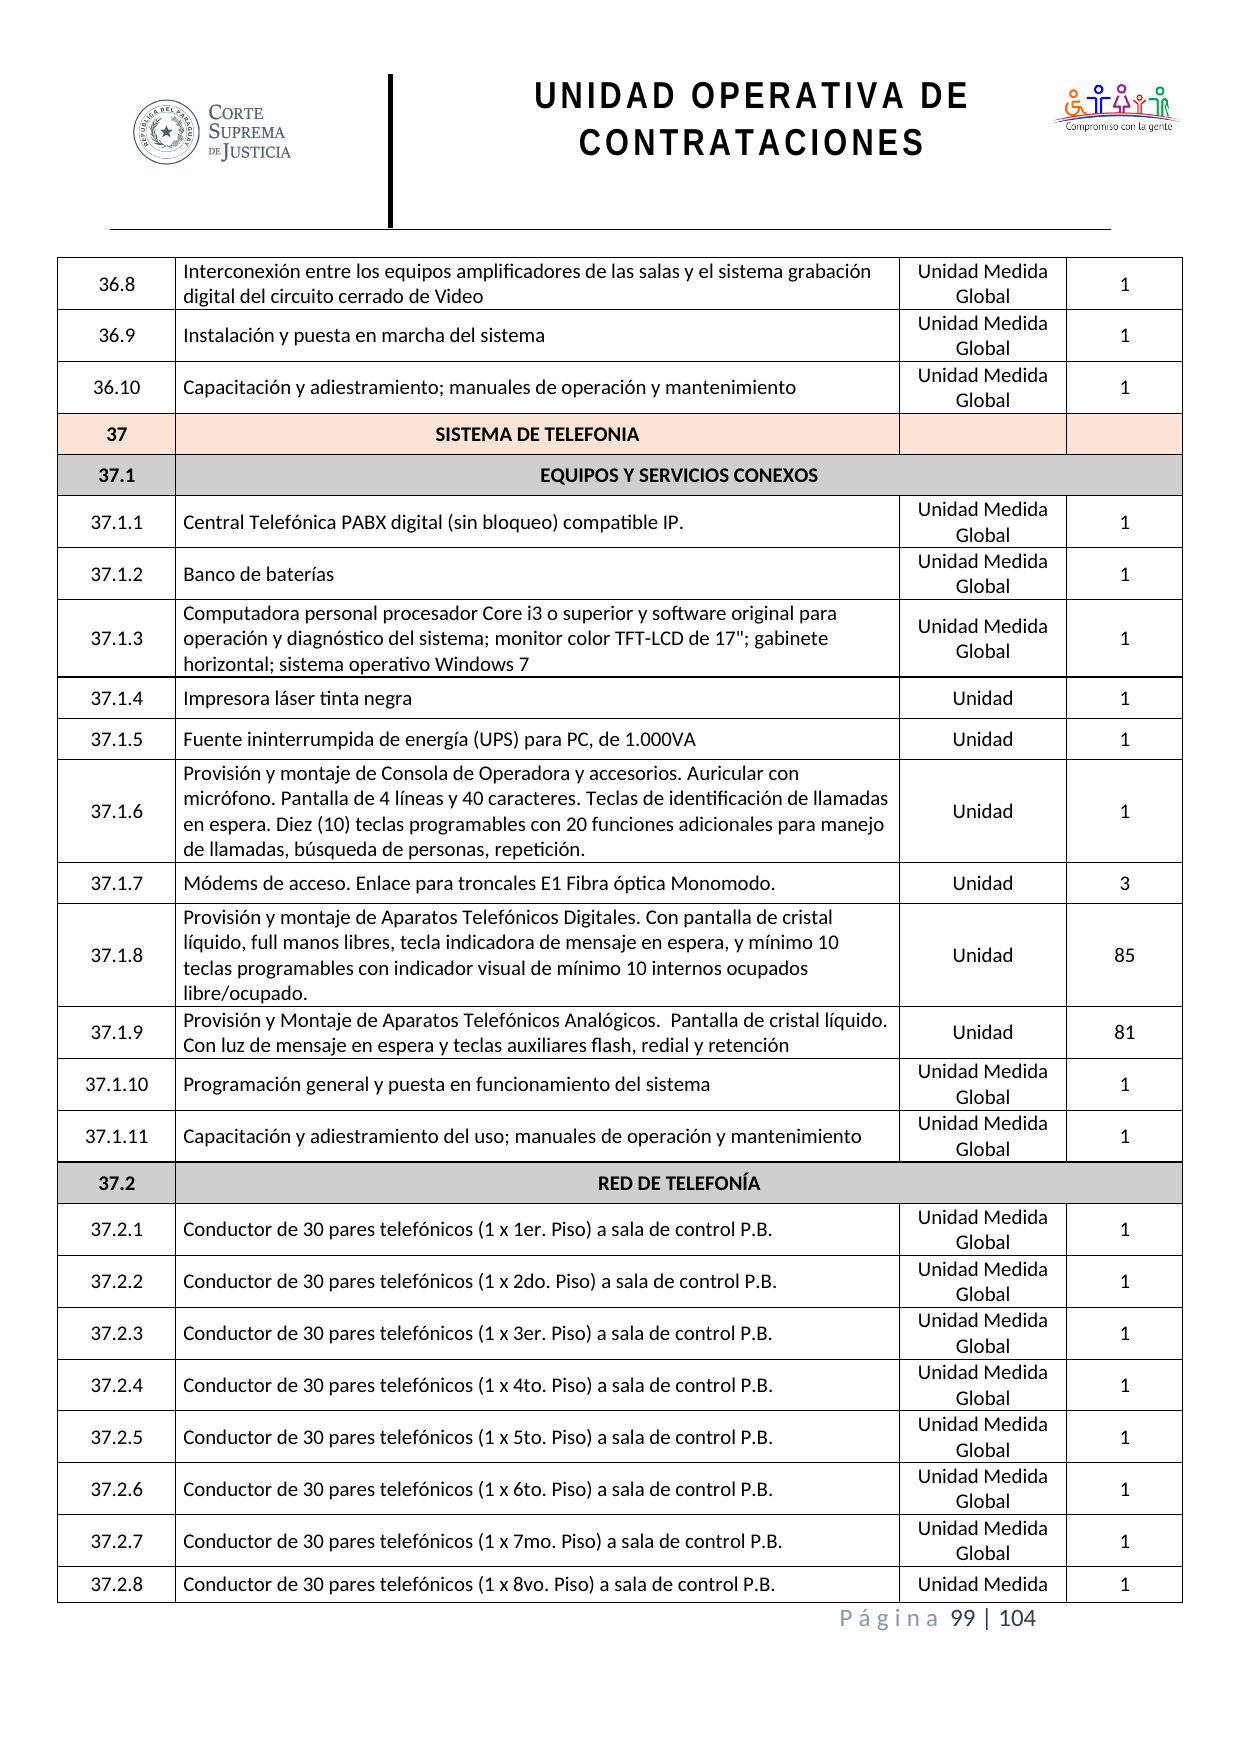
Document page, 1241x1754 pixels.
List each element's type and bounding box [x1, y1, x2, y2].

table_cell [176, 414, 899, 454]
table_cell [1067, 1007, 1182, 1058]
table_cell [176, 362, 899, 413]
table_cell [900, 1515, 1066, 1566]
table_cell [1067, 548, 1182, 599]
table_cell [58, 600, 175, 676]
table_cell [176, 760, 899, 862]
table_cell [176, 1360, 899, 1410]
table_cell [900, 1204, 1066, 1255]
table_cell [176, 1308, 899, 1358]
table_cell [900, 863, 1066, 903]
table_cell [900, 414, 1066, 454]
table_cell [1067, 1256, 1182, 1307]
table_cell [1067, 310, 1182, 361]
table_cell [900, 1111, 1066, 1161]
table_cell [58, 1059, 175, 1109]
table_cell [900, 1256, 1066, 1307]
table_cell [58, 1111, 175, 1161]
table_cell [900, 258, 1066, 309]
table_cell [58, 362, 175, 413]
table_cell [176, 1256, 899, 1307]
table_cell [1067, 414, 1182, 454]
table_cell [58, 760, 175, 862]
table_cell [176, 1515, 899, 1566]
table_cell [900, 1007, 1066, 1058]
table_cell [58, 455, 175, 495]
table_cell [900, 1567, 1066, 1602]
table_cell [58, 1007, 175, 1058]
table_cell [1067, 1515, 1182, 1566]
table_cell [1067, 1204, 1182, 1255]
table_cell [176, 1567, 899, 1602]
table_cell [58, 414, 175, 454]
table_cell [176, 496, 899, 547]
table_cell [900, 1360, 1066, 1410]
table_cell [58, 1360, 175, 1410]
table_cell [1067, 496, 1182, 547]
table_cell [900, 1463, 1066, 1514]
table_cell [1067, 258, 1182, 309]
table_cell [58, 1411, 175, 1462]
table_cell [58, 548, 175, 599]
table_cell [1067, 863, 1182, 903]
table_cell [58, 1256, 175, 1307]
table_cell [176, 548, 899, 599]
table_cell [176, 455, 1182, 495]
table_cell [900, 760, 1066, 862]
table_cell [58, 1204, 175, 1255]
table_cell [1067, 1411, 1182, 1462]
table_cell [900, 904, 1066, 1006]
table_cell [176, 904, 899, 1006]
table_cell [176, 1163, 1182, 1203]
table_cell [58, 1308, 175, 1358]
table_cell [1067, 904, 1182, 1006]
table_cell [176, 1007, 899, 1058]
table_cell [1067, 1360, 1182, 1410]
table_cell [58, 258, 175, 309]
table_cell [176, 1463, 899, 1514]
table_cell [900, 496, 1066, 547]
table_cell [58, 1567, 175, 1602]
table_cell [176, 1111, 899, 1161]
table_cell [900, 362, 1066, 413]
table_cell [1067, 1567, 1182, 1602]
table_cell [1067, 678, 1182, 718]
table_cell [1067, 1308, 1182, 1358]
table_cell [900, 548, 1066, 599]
picture [117, 73, 310, 191]
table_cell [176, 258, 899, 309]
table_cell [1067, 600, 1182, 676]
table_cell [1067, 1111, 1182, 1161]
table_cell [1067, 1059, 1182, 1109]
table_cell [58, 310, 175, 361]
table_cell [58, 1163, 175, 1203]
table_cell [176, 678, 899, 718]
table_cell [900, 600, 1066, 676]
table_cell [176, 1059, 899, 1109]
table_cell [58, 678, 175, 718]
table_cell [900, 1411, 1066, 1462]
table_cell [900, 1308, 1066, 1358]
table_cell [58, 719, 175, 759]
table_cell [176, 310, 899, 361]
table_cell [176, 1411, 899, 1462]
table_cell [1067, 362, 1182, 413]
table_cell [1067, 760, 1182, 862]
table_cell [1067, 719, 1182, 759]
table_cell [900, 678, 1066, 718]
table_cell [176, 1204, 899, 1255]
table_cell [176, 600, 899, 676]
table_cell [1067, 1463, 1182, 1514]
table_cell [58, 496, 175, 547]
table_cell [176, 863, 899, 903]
picture [1050, 81, 1183, 132]
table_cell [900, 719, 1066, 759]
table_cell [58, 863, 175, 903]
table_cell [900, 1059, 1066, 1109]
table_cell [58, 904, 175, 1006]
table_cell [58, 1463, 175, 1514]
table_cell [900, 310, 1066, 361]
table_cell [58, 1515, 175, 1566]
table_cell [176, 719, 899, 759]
